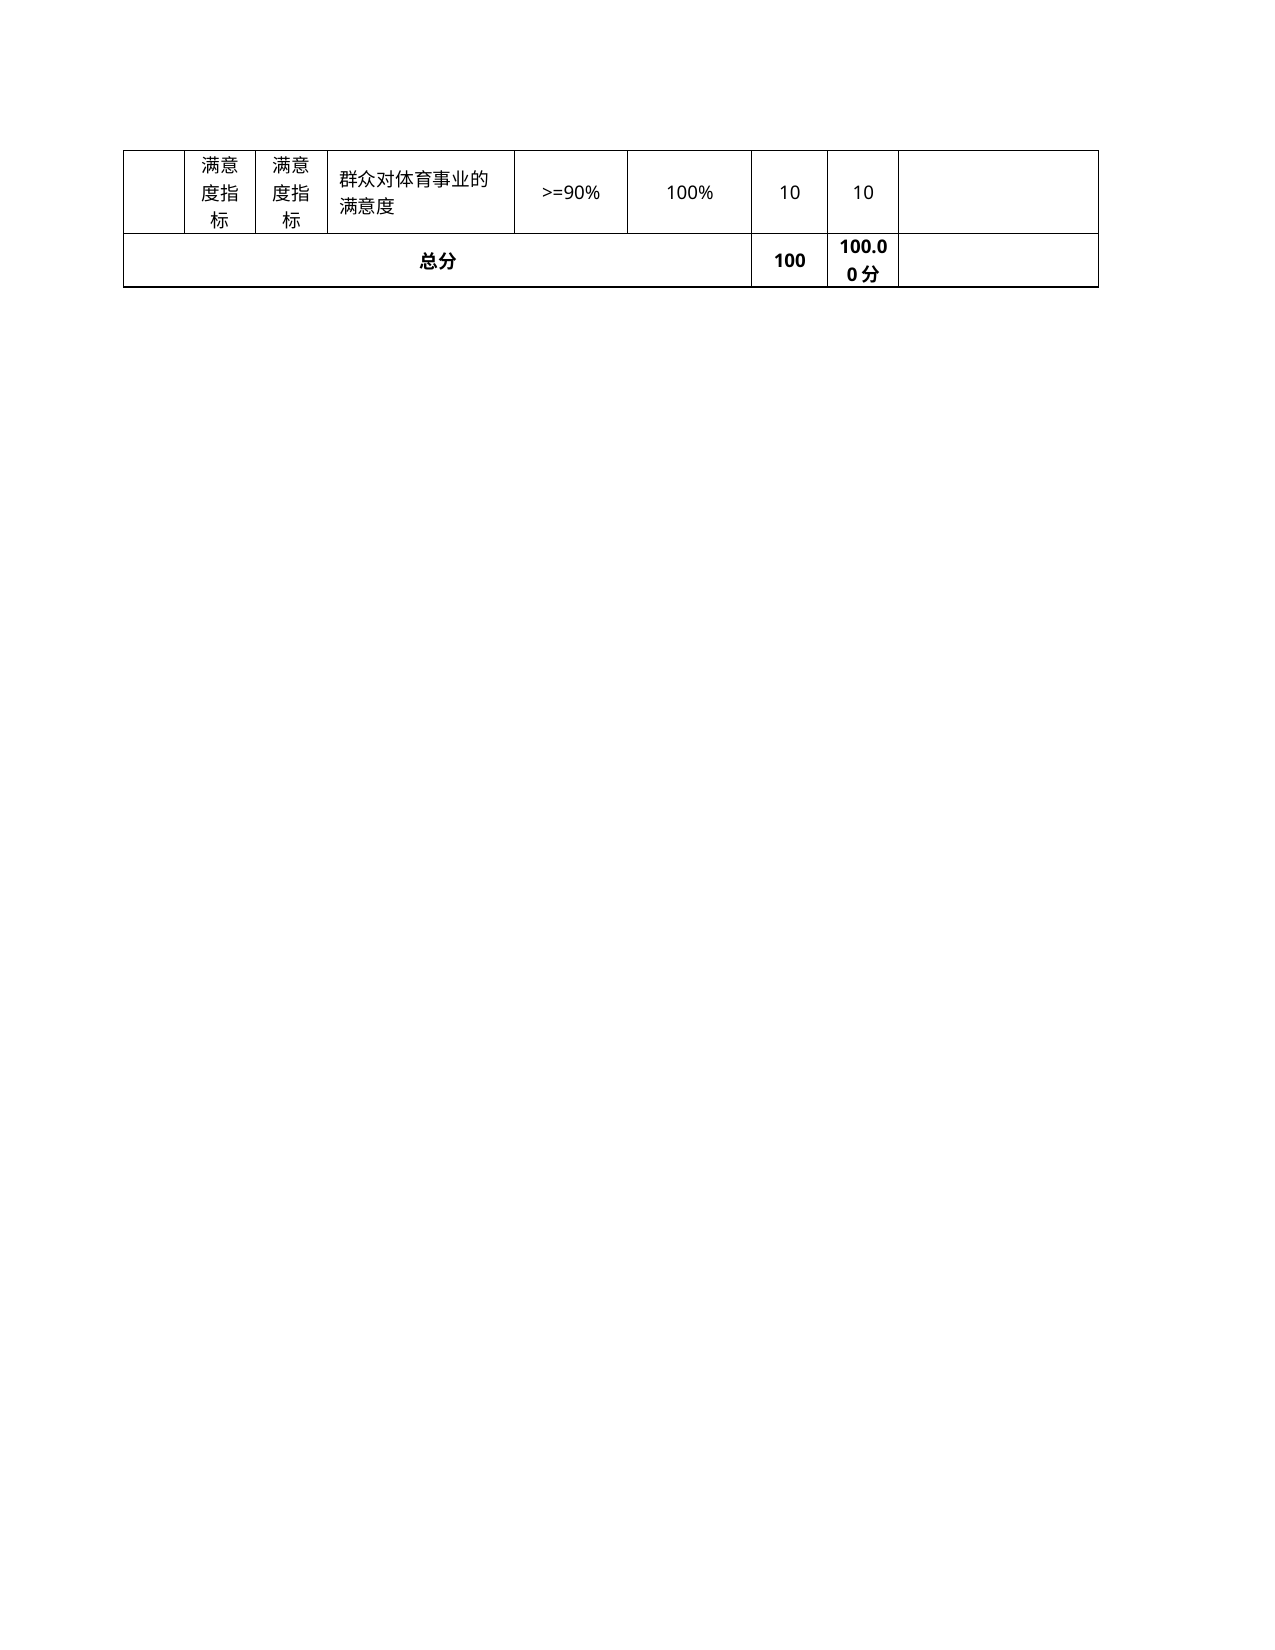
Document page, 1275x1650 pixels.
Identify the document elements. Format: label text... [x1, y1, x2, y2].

table_cell 满意度指标 [185, 151, 255, 233]
table_cell >=90% [515, 151, 627, 233]
table_cell 10 [752, 151, 827, 233]
table_cell 100% [628, 151, 751, 233]
table_cell 10 [828, 151, 898, 233]
table_cell [899, 151, 1098, 233]
table_cell 100.00分 [828, 234, 898, 286]
table_cell 群众对体育事业的满意度 [328, 151, 514, 233]
table_cell [899, 234, 1098, 286]
table_cell 100 [752, 234, 827, 286]
table_cell 满意度指标 [256, 151, 327, 233]
table_cell 总分 [124, 234, 751, 286]
